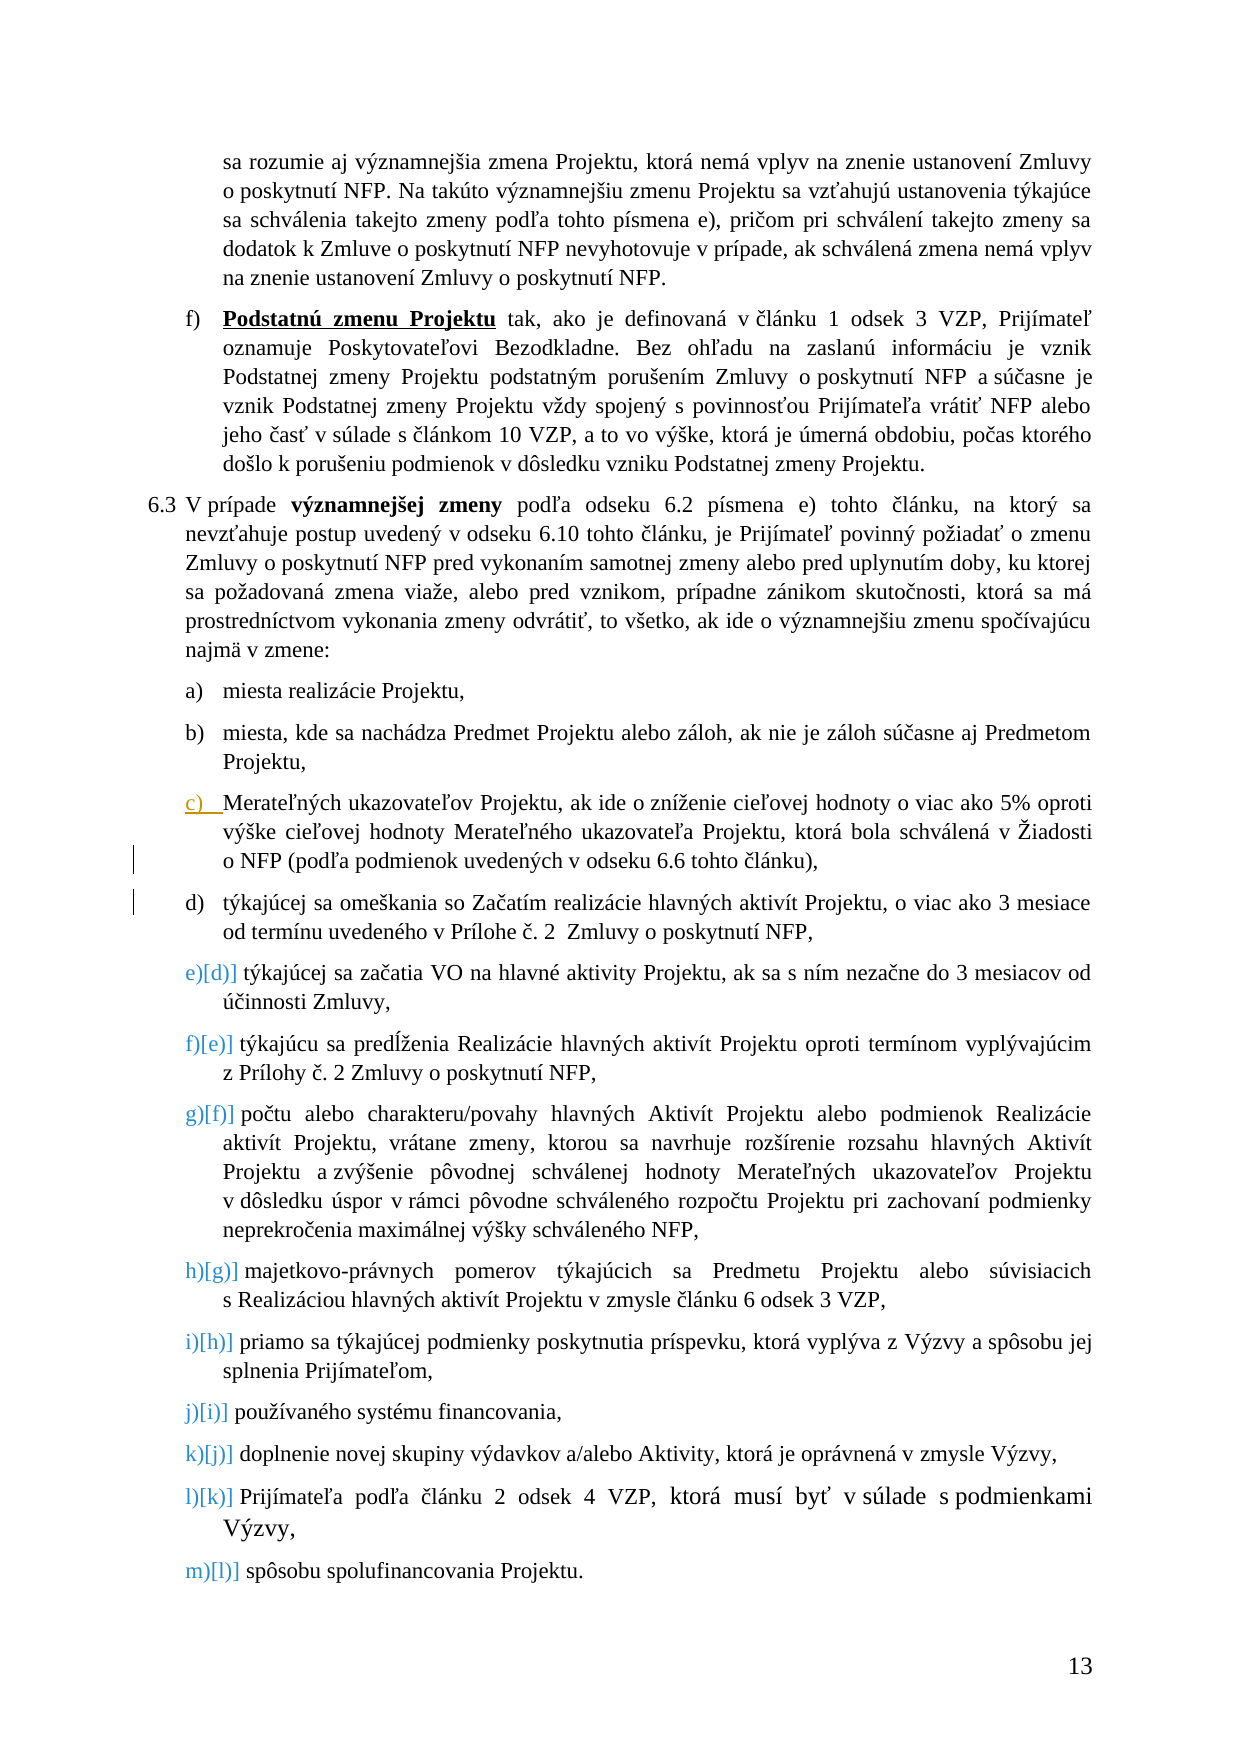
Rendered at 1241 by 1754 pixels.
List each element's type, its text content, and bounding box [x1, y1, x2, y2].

list miesta, kde sa nachádza Predmet Projektu alebo záloh, ak nie je záloh súčasne aj Predmetom Projektu, [185, 719, 1092, 774]
list počtu alebo charakteru/povahy hlavných Aktivít Projektu alebo podmienok Realizácie aktivít Projektu, vrátane zmeny, ktorou sa navrhuje rozšírenie rozsahu hlavných Aktivít Projektu a zvýšenie pôvodnej schválenej hodnoty Merateľných ukazovateľov Projektu v dôsledku úspor v rámci pôvodne schváleného rozpočtu Projektu pri zachovaní podmienky neprekročenia maximálnej výšky schváleného NFP, [185, 1100, 1092, 1242]
list V prípade významnejšej zmeny podľa odseku 6.2 písmena e) tohto článku, na ktorý sa nevzťahuje postup uvedený v odseku 6.10 tohto článku, je Prijímateľ povinný požiadať o zmenu Zmluvy o poskytnutí NFP pred vykonaním samotnej zmeny alebo pred uplynutím doby, ku ktorej sa požadovaná zmena viaže, alebo pred vznikom, prípadne zánikom skutočnosti, ktorá sa má prostredníctvom vykonania zmeny odvrátiť, to všetko, ak ide o významnejšiu zmenu spočívajúcu najmä v zmene: [148, 491, 1092, 662]
list týkajúcu sa predĺženia Realizácie hlavných aktivít Projektu oproti termínom vyplývajúcim z Prílohy č. 2 Zmluvy o poskytnutí NFP, [185, 1029, 1092, 1085]
list Prijímateľa podľa článku 2 odsek 4 VZP, ktorá musí byť v súlade s podmienkami Výzvy, [185, 1481, 1092, 1541]
list doplnenie novej skupiny výdavkov a/alebo Aktivity, ktorá je oprávnená v zmysle Výzvy, [185, 1439, 1092, 1466]
list týkajúcej sa začatia VO na hlavné aktivity Projektu, ak sa s ním nezačne do 3 mesiacov od účinnosti Zmluvy, [185, 959, 1092, 1014]
list Podstatnú zmenu Projektu tak, ako je definovaná v článku 1 odsek 3 VZP, Prijímateľ oznamuje Poskytovateľovi Bezodkladne. Bez ohľadu na zaslanú informáciu je vznik Podstatnej zmeny Projektu podstatným porušením Zmluvy o poskytnutí NFP a súčasne je vznik Podstatnej zmeny Projektu vždy spojený s povinnosťou Prijímateľa vrátiť NFP alebo jeho časť v súlade s článkom 10 VZP, a to vo výške, ktorá je úmerná obdobiu, počas ktorého došlo k porušeniu podmienok v dôsledku vzniku Podstatnej zmeny Projektu. [185, 305, 1092, 476]
list používaného systému financovania, [185, 1398, 1092, 1424]
list spôsobu spolufinancovania Projektu. [185, 1557, 1092, 1583]
list priamo sa týkajúcej podmienky poskytnutia príspevku, ktorá vyplýva z Výzvy a spôsobu jej splnenia Prijímateľom, [185, 1328, 1092, 1383]
list Merateľných ukazovateľov Projektu, ak ide o zníženie cieľovej hodnoty o viac ako 5% oproti výške cieľovej hodnoty Merateľného ukazovateľa Projektu, ktorá bola schválená v Žiadosti o NFP (podľa podmienok uvedených v odseku 6.6 tohto článku), [185, 789, 1092, 874]
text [223, 148, 1092, 290]
list miesta realizácie Projektu, [185, 677, 1092, 704]
list týkajúcej sa omeškania so Začatím realizácie hlavných aktivít Projektu, o viac ako 3 mesiace od termínu uvedeného v Prílohe č. 2 Zmluvy o poskytnutí NFP, [185, 889, 1092, 944]
list majetkovo-právnych pomerov týkajúcich sa Predmetu Projektu alebo súvisiacich s Realizáciou hlavných aktivít Projektu v zmysle článku 6 odsek 3 VZP, [185, 1257, 1092, 1313]
